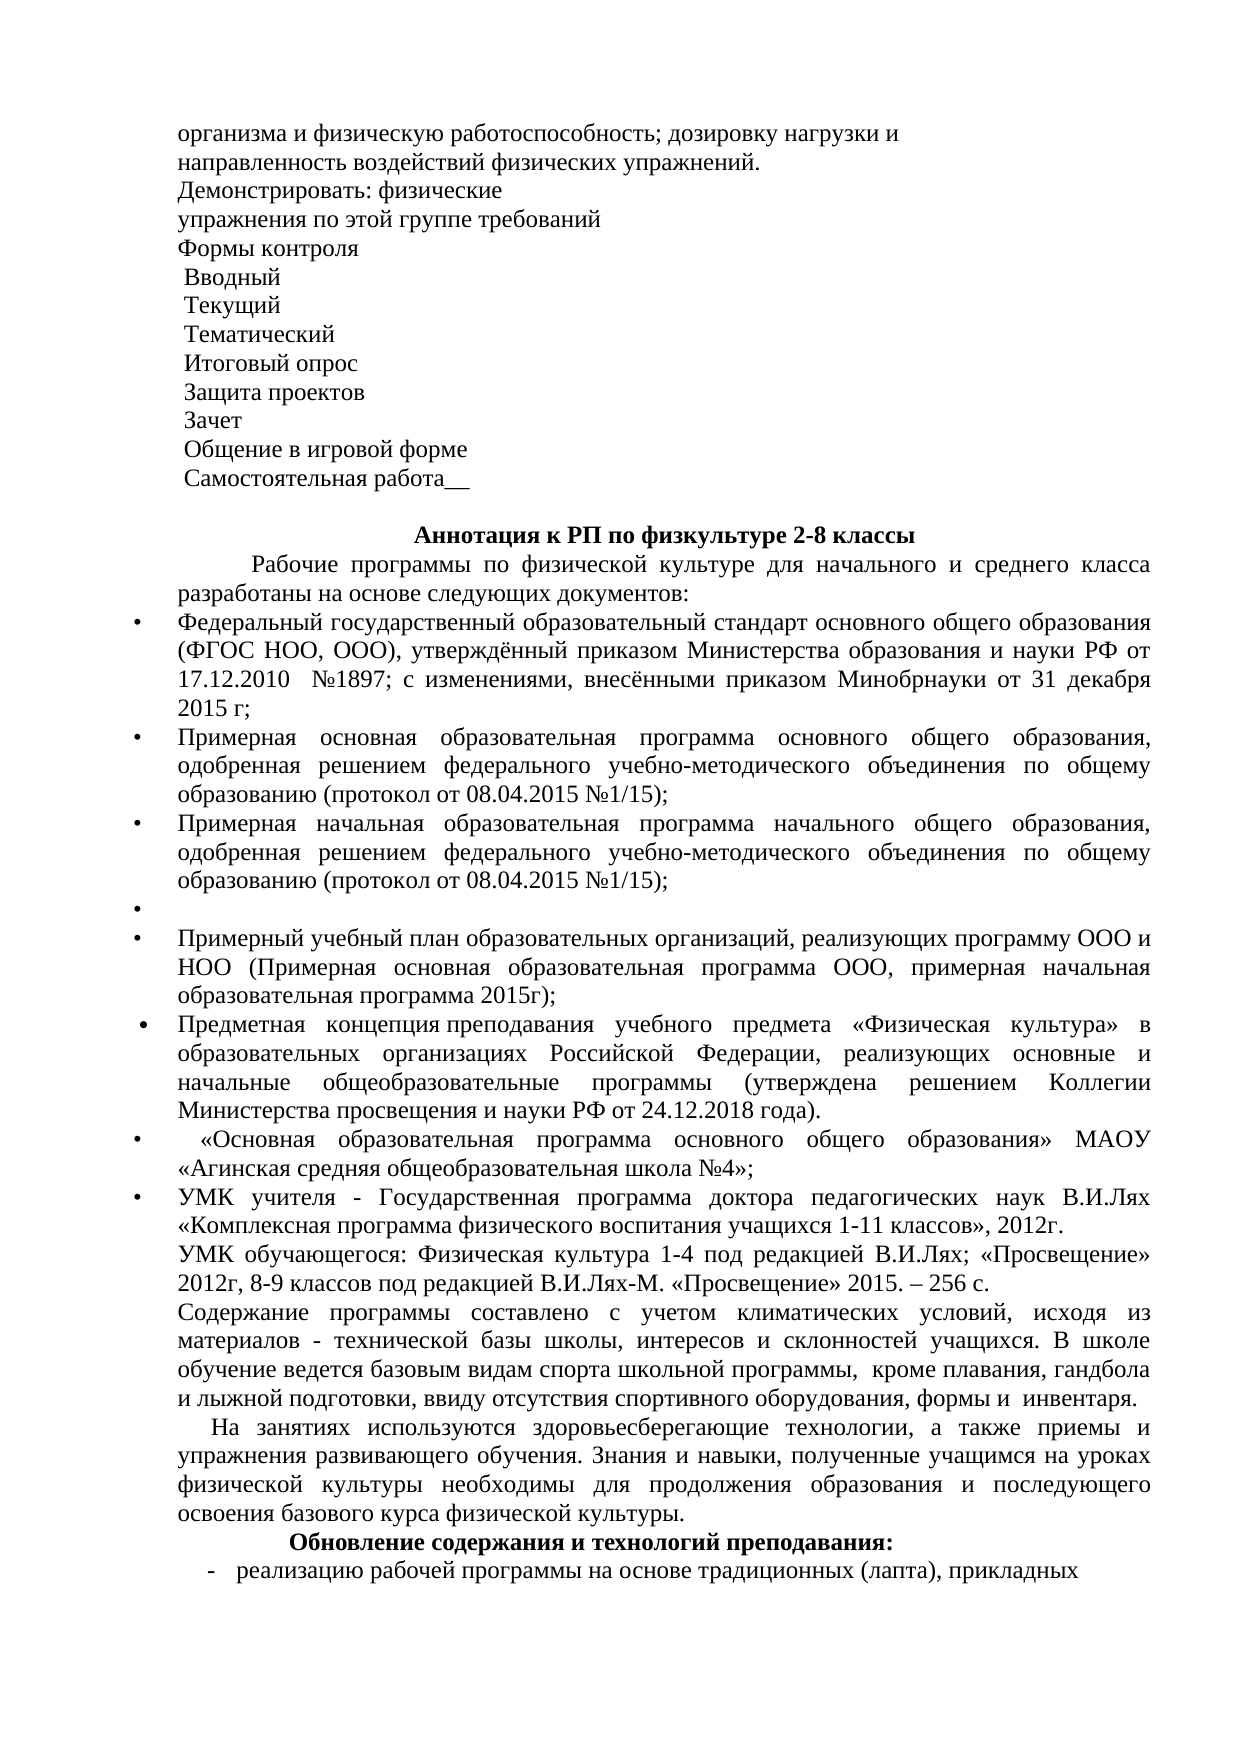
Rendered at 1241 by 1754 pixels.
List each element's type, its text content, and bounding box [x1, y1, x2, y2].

text На занятиях используются здоровьесберегающие технологии, а также приемы и упражнения развивающего обучения. Знания и навыки, полученные учащимся на уроках физической культуры необходимы для продолжения образования и последующего освоения базового курса физической культуры. [177, 1412, 1152, 1527]
text Защита проектов [177, 377, 1152, 406]
text Рабочие программы по физической культуре для начального и среднего класса разработаны на основе следующих документов: [177, 549, 1152, 607]
text Тематический [177, 319, 1152, 348]
list Примерный учебный план образовательных организаций, реализующих программу ООО и НОО (Примерная основная образовательная программа ООО, примерная начальная образовательная программа 2015г); [133, 923, 1152, 1009]
text Итоговый опрос [177, 348, 1152, 377]
list Предметная концепция преподавания учебного предмета «Физическая культура» в образовательных организациях Российской Федерации, реализующих основные и начальные общеобразовательные программы (утверждена решением Коллегии Министерства просвещения и науки РФ от 24.12.2018 года). [140, 1009, 1152, 1124]
text Самостоятельная работа__ [177, 463, 1152, 492]
list «Основная образовательная программа основного общего образования» МАОУ «Агинская средняя общеобразовательная школа №4»; [133, 1124, 1152, 1182]
text направленность воздействий физических упражнений. [177, 147, 1152, 176]
text Формы контроля [177, 233, 1152, 262]
text упражнения по этой группе требований [177, 204, 1152, 233]
text Содержание программы составлено с учетом климатических условий, исходя из материалов - технической базы школы, интересов и склонностей учащихся. В школе обучение ведется базовым видам спорта школьной программы, кроме плавания, гандбола и лыжной подготовки, ввиду отсутствия спортивного оборудования, формы и инвентаря. [177, 1297, 1152, 1412]
text Зачет [177, 406, 1152, 434]
list Примерная начальная образовательная программа начального общего образования, одобренная решением федерального учебно-методического объединения по общему образованию (протокол от 08.04.2015 №1/15); [133, 808, 1152, 894]
text Текущий [177, 291, 1152, 319]
text Демонстрировать: физические [177, 176, 1152, 204]
text организма и физическую работоспособность; дозировку нагрузки и [177, 118, 1152, 147]
list реализацию рабочей программы на основе традиционных (лапта), прикладных [207, 1556, 1152, 1584]
list УМК обучающегося: Физическая культура 1-4 под редакцией В.И.Лях; «Просвещение» 2012г, 8-9 классов под редакцией В.И.Лях-М. «Просвещение» 2015. – 256 с. [177, 1239, 1152, 1297]
text Общение в игровой форме [177, 434, 1152, 463]
list Примерная основная образовательная программа основного общего образования, одобренная решением федерального учебно-методического объединения по общему образованию (протокол от 08.04.2015 №1/15); [133, 722, 1152, 808]
text Аннотация к РП по физкультуре 2-8 классы [177, 521, 1152, 549]
list УМК учителя - Государственная программа доктора педагогических наук В.И.Лях «Комплексная программа физического воспитания учащихся 1-11 классов», 2012г. [133, 1182, 1152, 1239]
text Вводный [177, 262, 1152, 291]
list Федеральный государственный образовательный стандарт основного общего образования (ФГОС НОО, ООО), утверждённый приказом Министерства образования и науки РФ от 17.12.2010 №1897; с изменениями, внесёнными приказом Минобрнауки от 31 декабря 2015 г; [133, 607, 1152, 722]
text Обновление содержания и технологий преподавания: [288, 1527, 1152, 1556]
